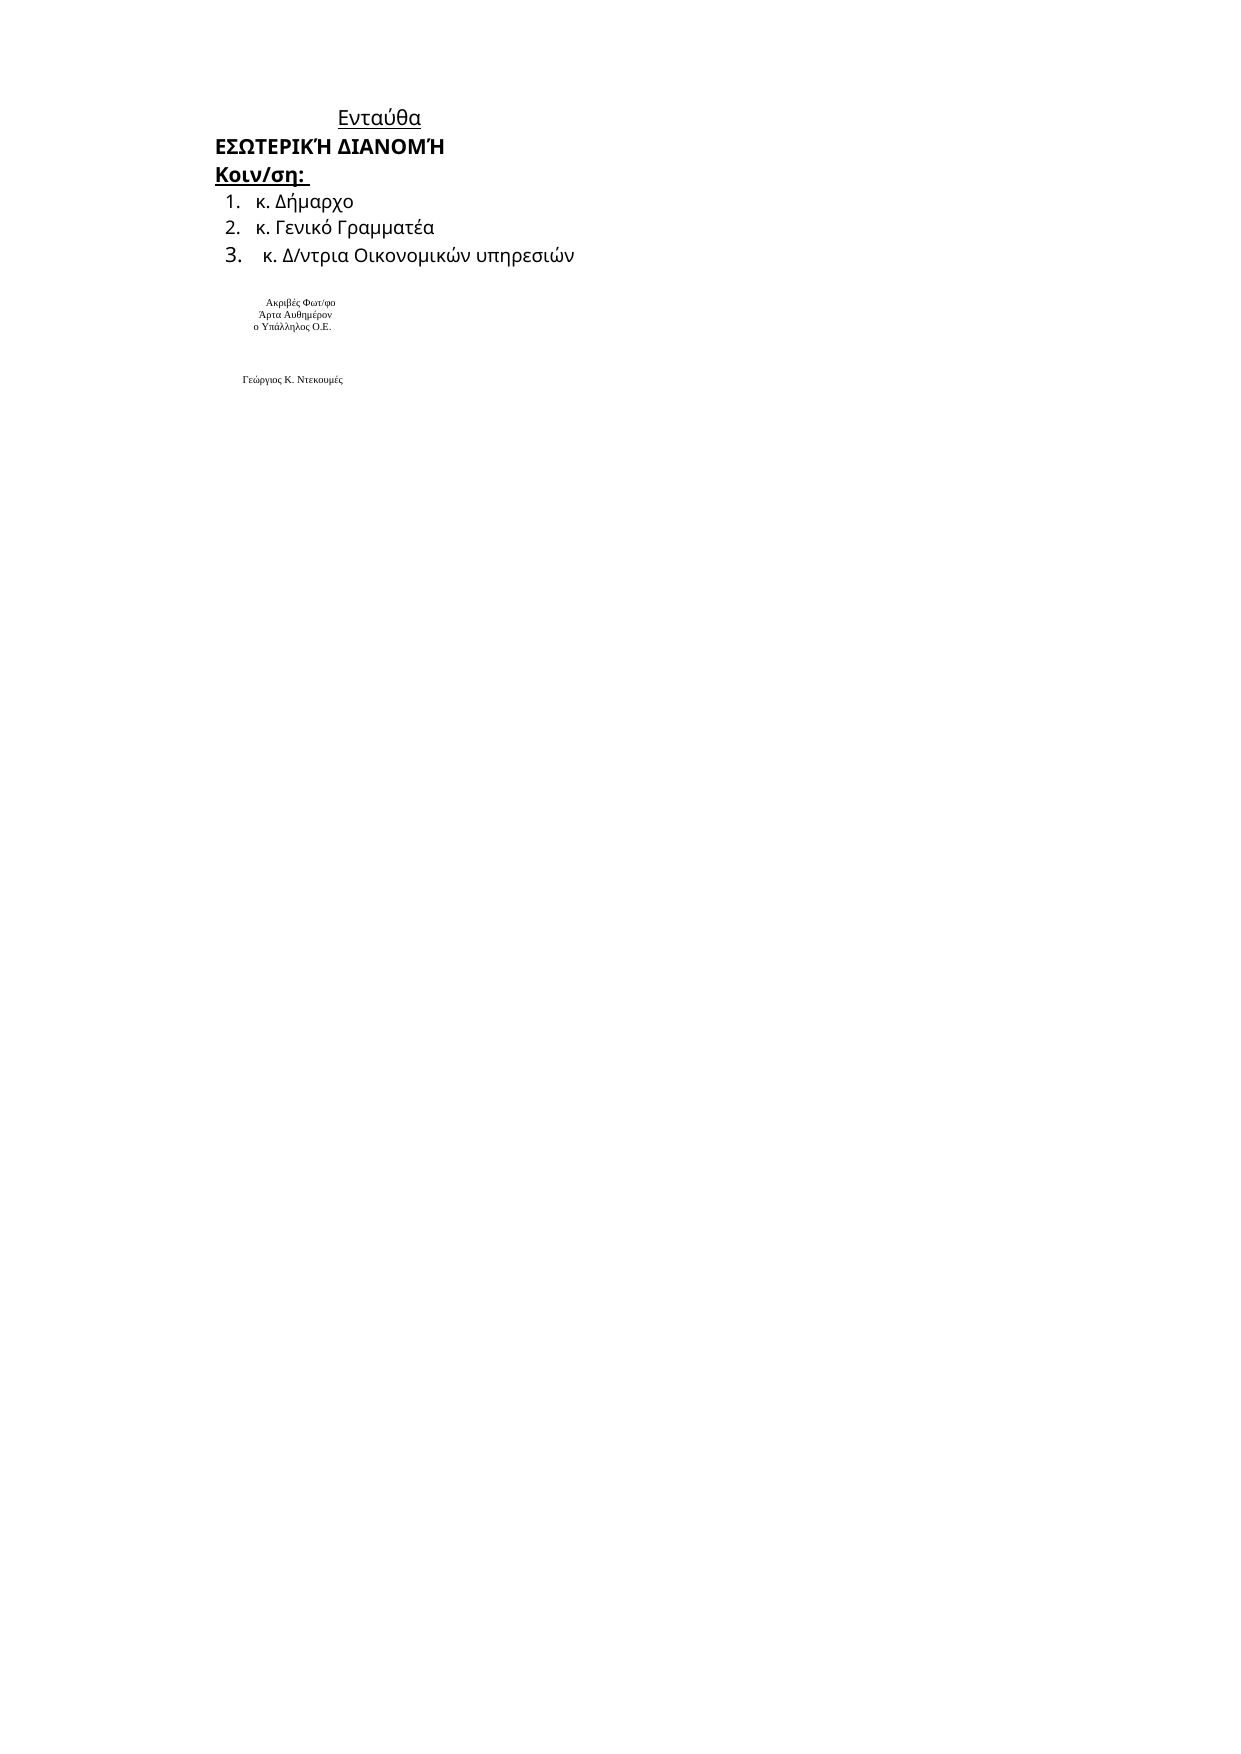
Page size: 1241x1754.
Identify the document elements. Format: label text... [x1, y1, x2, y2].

text Κοιν/ση: [187, 160, 1053, 189]
text 1. κ. Δήμαρχο [225, 189, 1053, 214]
list κ. Δ/ντρια Οικονομικών υπηρεσιών [225, 240, 1053, 268]
text Εσωτερική διανομή [187, 132, 1053, 160]
text Ενταύθα [337, 103, 1053, 132]
text 2. κ. Γενικό Γραμματέα [225, 214, 1053, 240]
